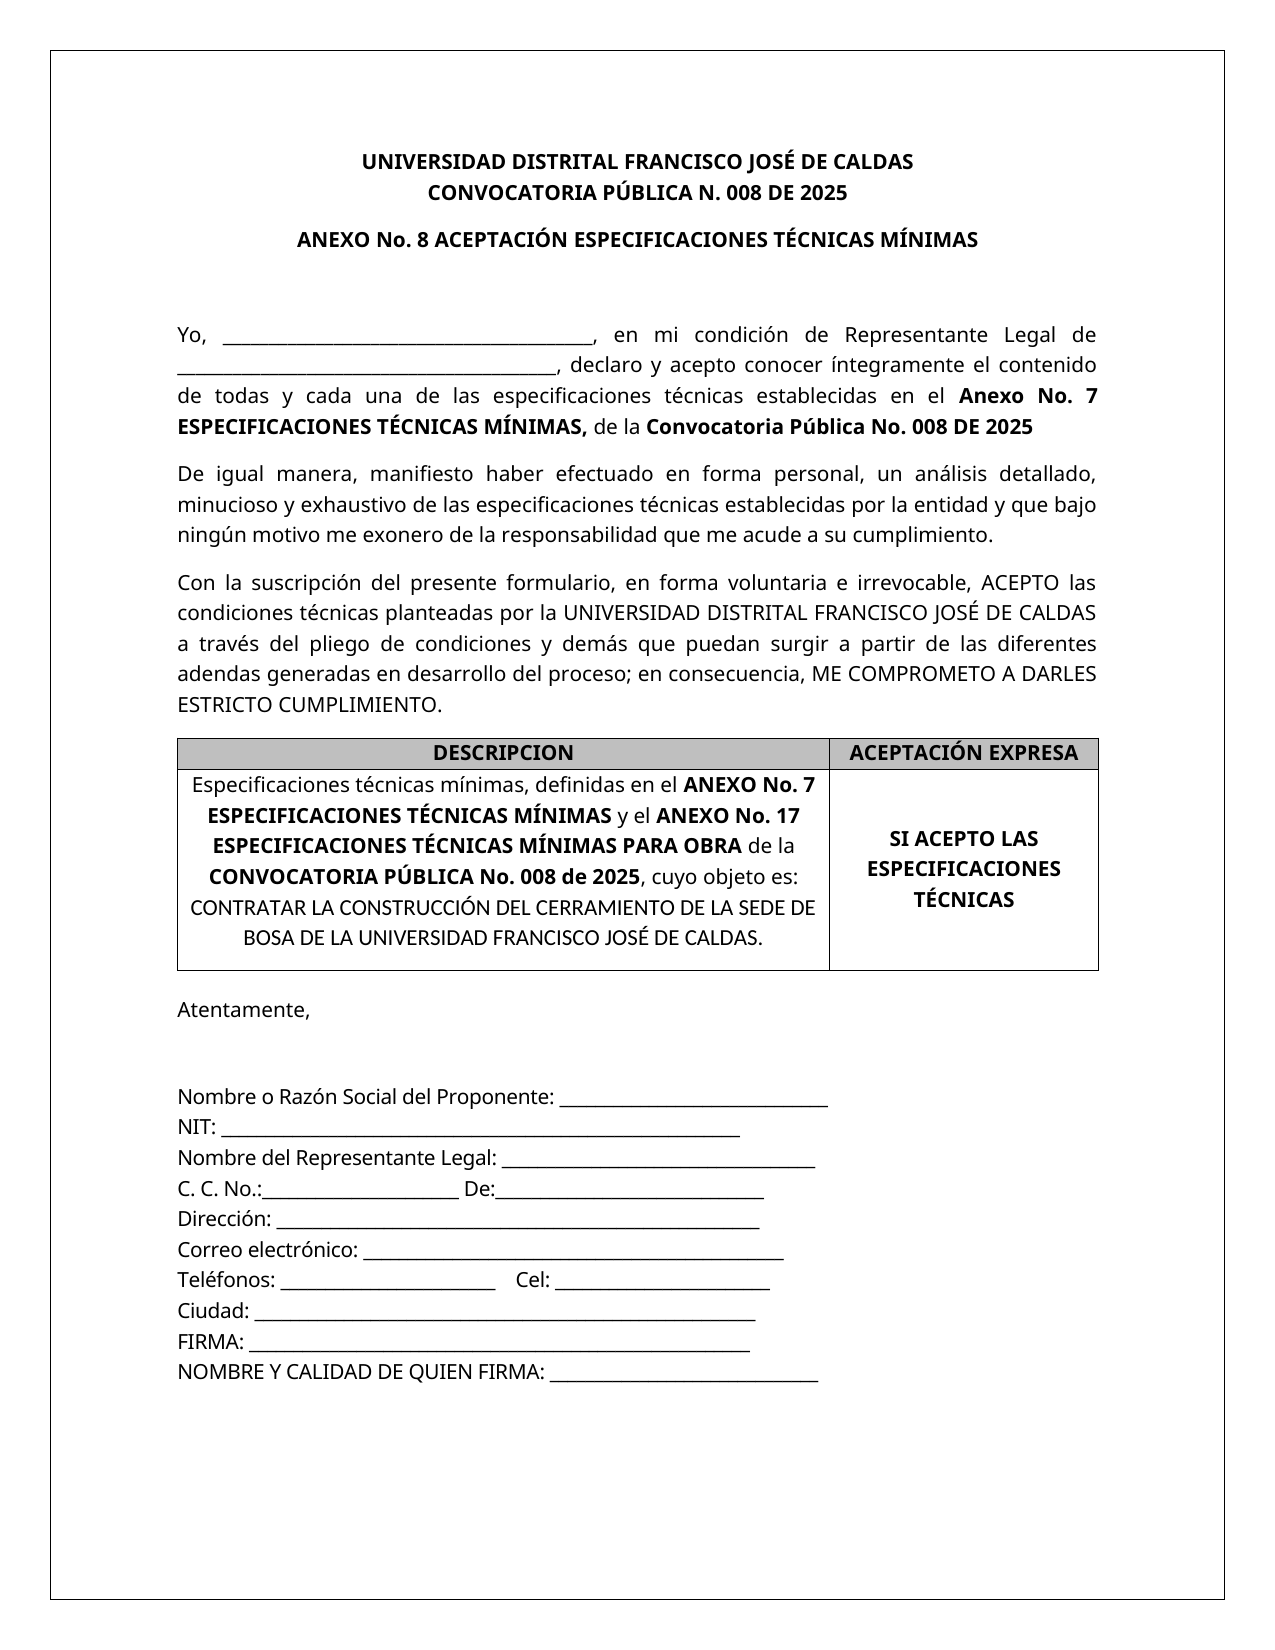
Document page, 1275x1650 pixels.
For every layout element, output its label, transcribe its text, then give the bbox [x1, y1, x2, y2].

text De igual manera, manifiesto haber efectuado en forma personal, un análisis detallado, minucioso y exhaustivo de las especificaciones técnicas establecidas por la entidad y que bajo ningún motivo me exonero de la responsabilidad que me acude a su cumplimiento. [177, 459, 1098, 549]
text UNIVERSIDAD DISTRITAL FRANCISCO JOSÉ DE CALDAS [177, 147, 1098, 176]
text NOMBRE Y CALIDAD DE QUIEN FIRMA: ______________________________ [177, 1357, 1098, 1386]
text NIT: __________________________________________________________ [177, 1112, 1098, 1141]
text Nombre o Razón Social del Proponente: ______________________________ [177, 1082, 1098, 1110]
text Yo, ________________________________________, en mi condición de Representante Legal de _________________________________________, declaro y acepto conocer íntegramente el contenido de todas y cada una de las especificaciones técnicas establecidas en el Anexo No. 7 ESPECIFICACIONES TÉCNICAS MÍNIMAS, de la Convocatoria Pública No. 008 DE 2025 [177, 320, 1098, 440]
table_cell SI ACEPTO LAS ESPECIFICACIONES TÉCNICAS [830, 770, 1098, 969]
table_cell Especificaciones técnicas mínimas, definidas en el ANEXO No. 7 ESPECIFICACIONES TÉCNICAS MÍNIMAS y el ANEXO No. 17 ESPECIFICACIONES TÉCNICAS MÍNIMAS PARA OBRA de la CONVOCATORIA PÚBLICA No. 008 de 2025, cuyo objeto es: CONTRATAR LA CONSTRUCCIÓN DEL CERRAMIENTO DE LA SEDE DE BOSA DE LA UNIVERSIDAD FRANCISCO JOSÉ DE CALDAS. [178, 770, 829, 969]
text Nombre del Representante Legal: ___________________________________ [177, 1143, 1098, 1172]
table_header DESCRIPCION [178, 739, 829, 769]
text Teléfonos: ________________________ Cel: ________________________ [177, 1266, 1098, 1294]
text FIRMA: ________________________________________________________ [177, 1327, 1098, 1355]
text Atentamente, [177, 996, 1098, 1024]
text Ciudad: ________________________________________________________ [177, 1296, 1098, 1325]
text Dirección: ______________________________________________________ [177, 1204, 1098, 1233]
text Con la suscripción del presente formulario, en forma voluntaria e irrevocable, ACEPTO las condiciones técnicas planteadas por la UNIVERSIDAD DISTRITAL FRANCISCO JOSÉ DE CALDAS a través del pliego de condiciones y demás que puedan surgir a partir de las diferentes adendas generadas en desarrollo del proceso; en consecuencia, ME COMPROMETO A DARLES ESTRICTO CUMPLIMIENTO. [177, 568, 1098, 719]
text CONVOCATORIA PÚBLICA N. 008 DE 2025 [177, 178, 1098, 207]
table_header ACEPTACIÓN EXPRESA [830, 739, 1098, 769]
text Correo electrónico: _______________________________________________ [177, 1235, 1098, 1263]
text ANEXO No. 8 ACEPTACIÓN ESPECIFICACIONES TÉCNICAS MÍNIMAS [177, 225, 1098, 254]
text C. C. No.:______________________ De:______________________________ [177, 1174, 1098, 1202]
